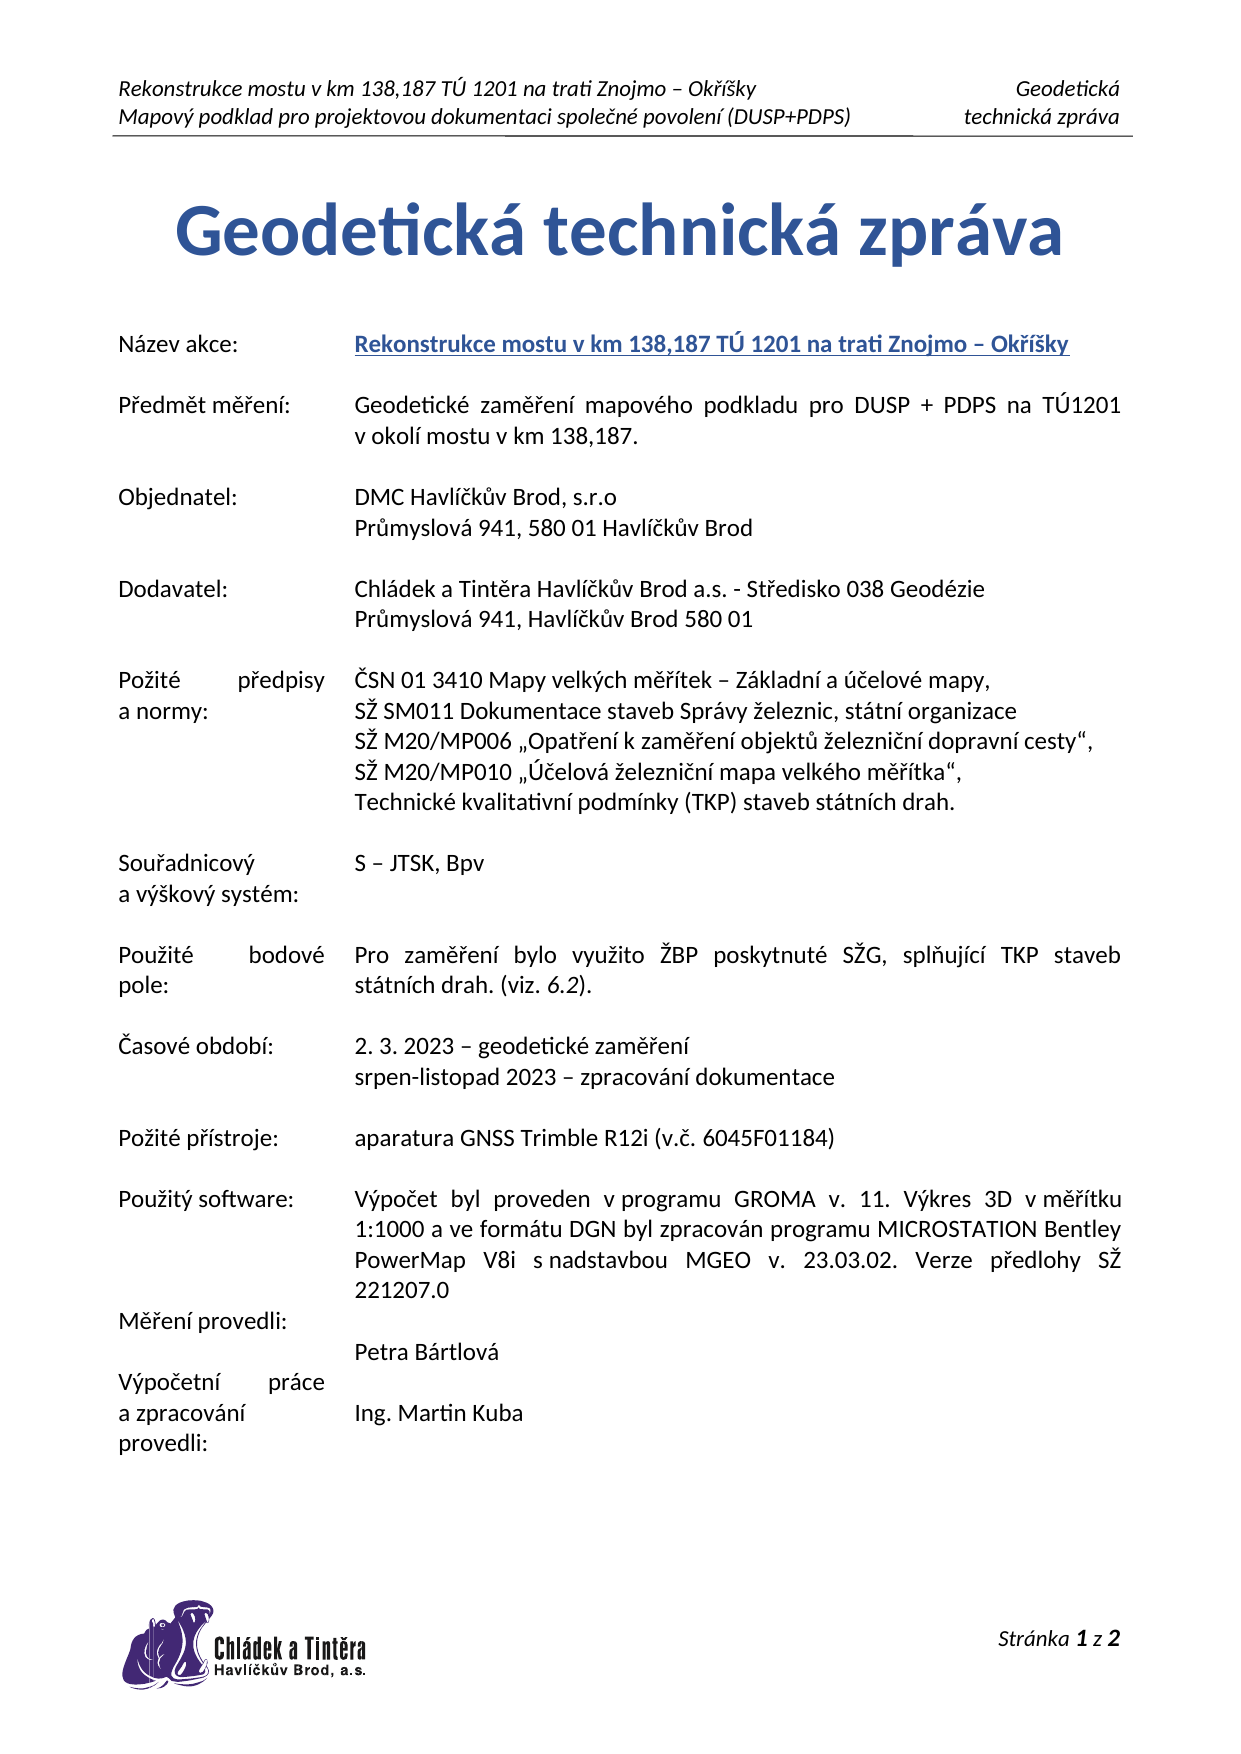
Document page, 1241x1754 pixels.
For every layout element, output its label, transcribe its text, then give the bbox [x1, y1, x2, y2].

text ČSN 01 3410 Mapy velkých měřítek – Základní a účelové mapy, [354, 664, 1122, 695]
text Výpočetní práce a zpracování provedli: [118, 1366, 325, 1458]
text S – JTSK, Bpv [354, 847, 1122, 878]
text Časové období: [118, 1031, 325, 1061]
text Technické kvalitativní podmínky (TKP) staveb státních drah. [354, 786, 1122, 817]
text aparatura GNSS Trimble R12i (v.č. 6045F01184) [354, 1122, 1122, 1153]
text Průmyslová 941, 580 01 Havlíčkův Brod [354, 512, 1122, 542]
text Souřadnicový a výškový systém: [118, 847, 325, 908]
text SŽ M20/MP010 „Účelová železniční mapa velkého měřítka“, [354, 756, 1122, 786]
subtitle Geodetická technická zpráva [118, 183, 1122, 274]
text Chládek a Tintěra Havlíčkův Brod a.s. - Středisko 038 Geodézie [354, 573, 1122, 603]
text Pro zaměření bylo využito ŽBP poskytnuté SŽG, splňující TKP staveb státních drah. (viz. 6.2). [354, 939, 1122, 1000]
text DMC Havlíčkův Brod, s.r.o [354, 481, 1122, 512]
text Použité bodové pole: [118, 939, 325, 1000]
text Ing. Martin Kuba [354, 1397, 1122, 1427]
text Měření provedli: [118, 1305, 325, 1336]
text Objednatel: [118, 481, 325, 512]
text srpen-listopad 2023 – zpracování dokumentace [354, 1061, 1122, 1092]
text SŽ M20/MP006 „Opatření k zaměření objektů železniční dopravní cesty“, [354, 725, 1122, 756]
text Rekonstrukce mostu v km 138,187 TÚ 1201 na trati Znojmo – Okříšky [354, 328, 1122, 359]
text Název akce: [118, 328, 325, 359]
text 2. 3. 2023 – geodetické zaměření [354, 1031, 1122, 1061]
text Petra Bártlová [354, 1336, 1122, 1366]
text Použitý software: [118, 1183, 325, 1214]
text SŽ SM011 Dokumentace staveb Správy železnic, státní organizace [354, 695, 1122, 725]
text Požité přístroje: [118, 1122, 325, 1153]
text Předmět měření: [118, 389, 325, 420]
text Geodetické zaměření mapového podkladu pro DUSP + PDPS na TÚ1201 v okolí mostu v km 138,187. [354, 389, 1122, 451]
text Požité předpisy a normy: [118, 664, 325, 725]
text Průmyslová 941, Havlíčkův Brod 580 01 [354, 603, 1122, 634]
text Dodavatel: [118, 573, 325, 603]
text Výpočet byl proveden v programu GROMA v. 11. Výkres 3D v měřítku 1:1000 a ve formátu DGN byl zpracován programu MICROSTATION Bentley PowerMap V8i s nadstavbou MGEO v. 23.03.02. Verze předlohy SŽ 221207.0 [354, 1183, 1122, 1305]
